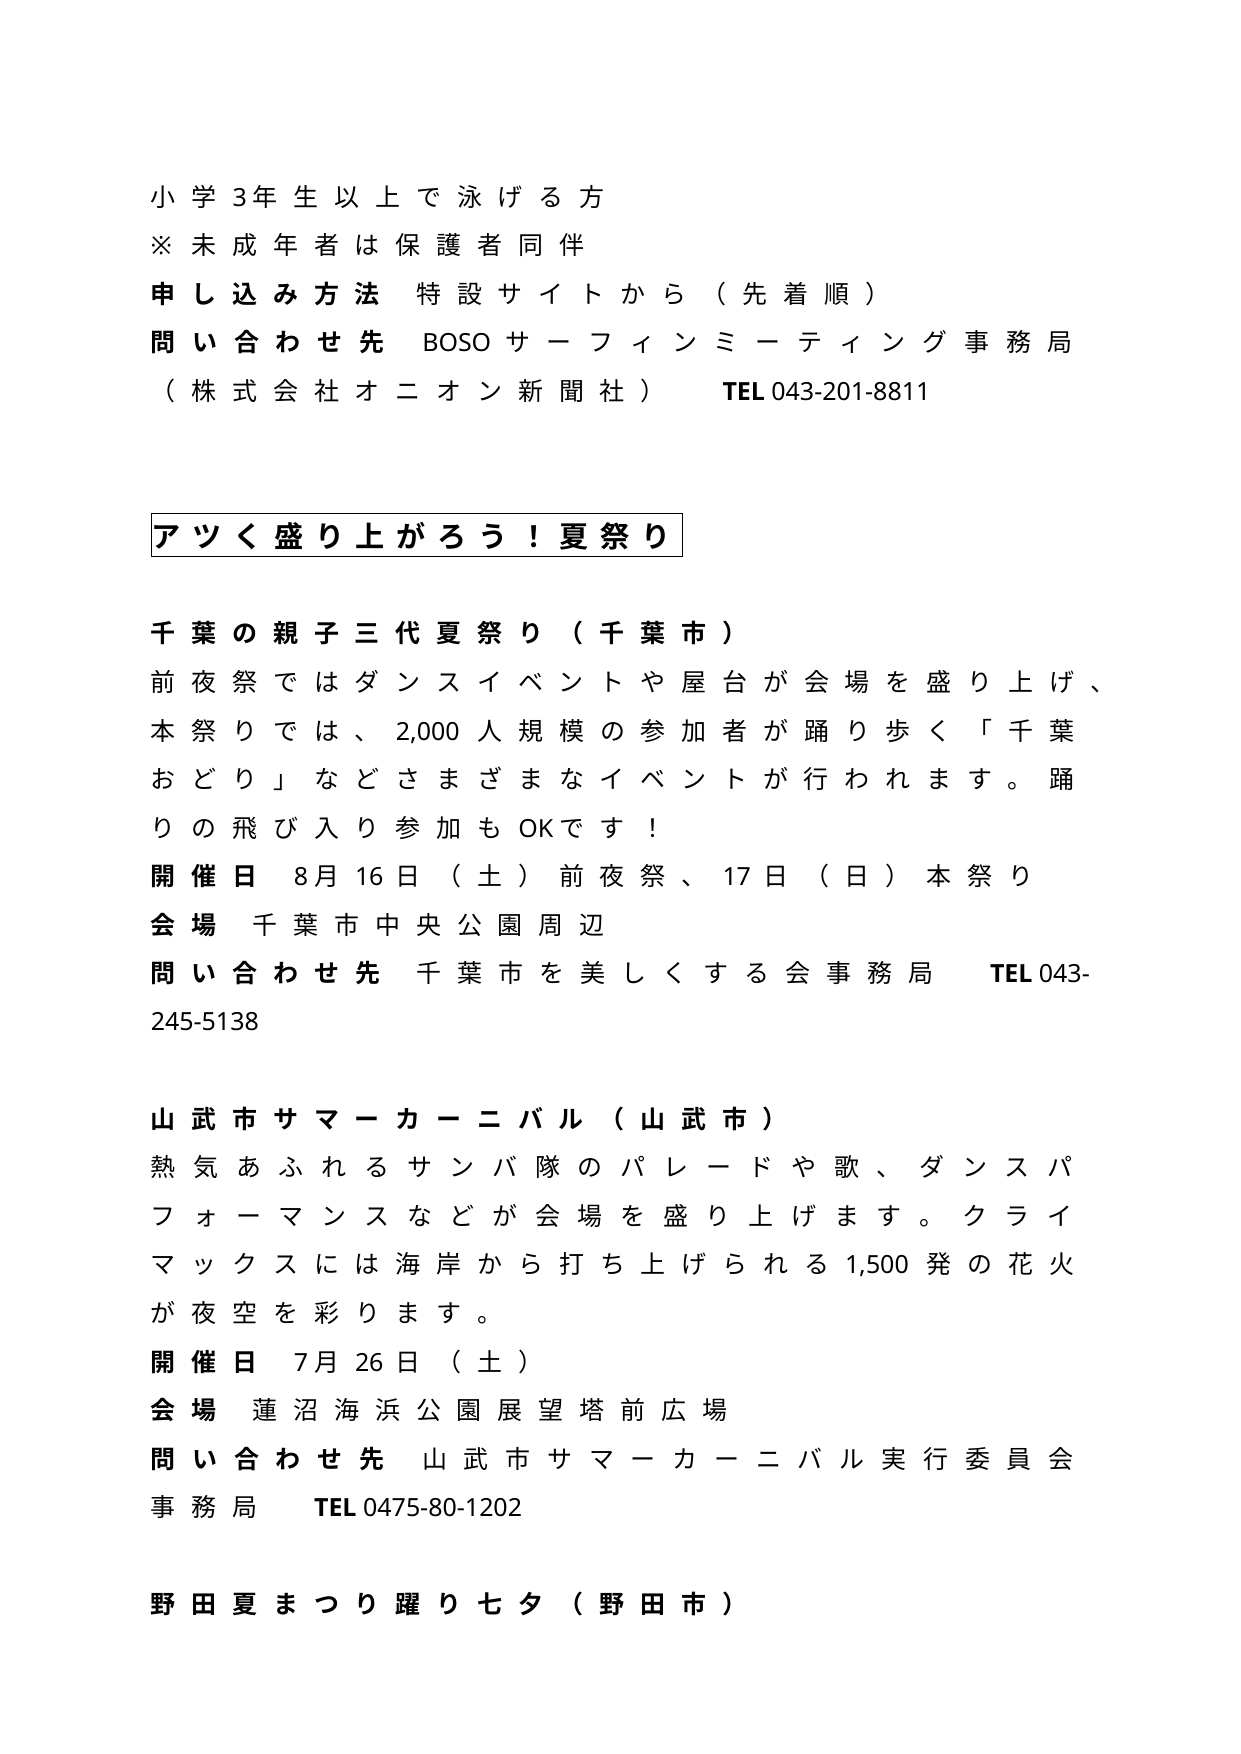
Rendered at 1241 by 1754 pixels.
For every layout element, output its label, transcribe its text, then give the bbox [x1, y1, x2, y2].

text 開催日 8月16日（土）前夜祭、17日（日）本祭り 会場 千葉市中央公園周辺 問い合わせ先 千葉市を美しくする会事務局 TEL 043-245-5138 [151, 851, 1090, 1045]
text アツく盛り上がろう！夏祭り [151, 511, 1090, 559]
text 千葉の親子三代夏祭り（千葉市） [151, 608, 1090, 656]
text 山武市サマーカーニバル（山武市） [151, 1093, 1090, 1142]
text 前夜祭ではダンスイベントや屋台が会場を盛り上げ、本祭りでは、2,000人規模の参加者が踊り歩く「千葉おどり」などさまざまなイベントが行われます。踊りの飛び入り参加もOKです！ [151, 656, 1090, 851]
text 熱気あふれるサンバ隊のパレードや歌、ダンスパフォーマンスなどが会場を盛り上げます。クライマックスには海岸から打ち上げられる1,500発の花火が夜空を彩ります。 [151, 1142, 1090, 1336]
text 野田夏まつり躍り七夕（野田市） [151, 1579, 1090, 1627]
text 開催日 7月26日（土） 会場 蓮沼海浜公園展望塔前広場 問い合わせ先 山武市サマーカーニバル実行委員会事務局 TEL 0475-80-1202 [151, 1336, 1090, 1530]
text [151, 171, 1090, 414]
